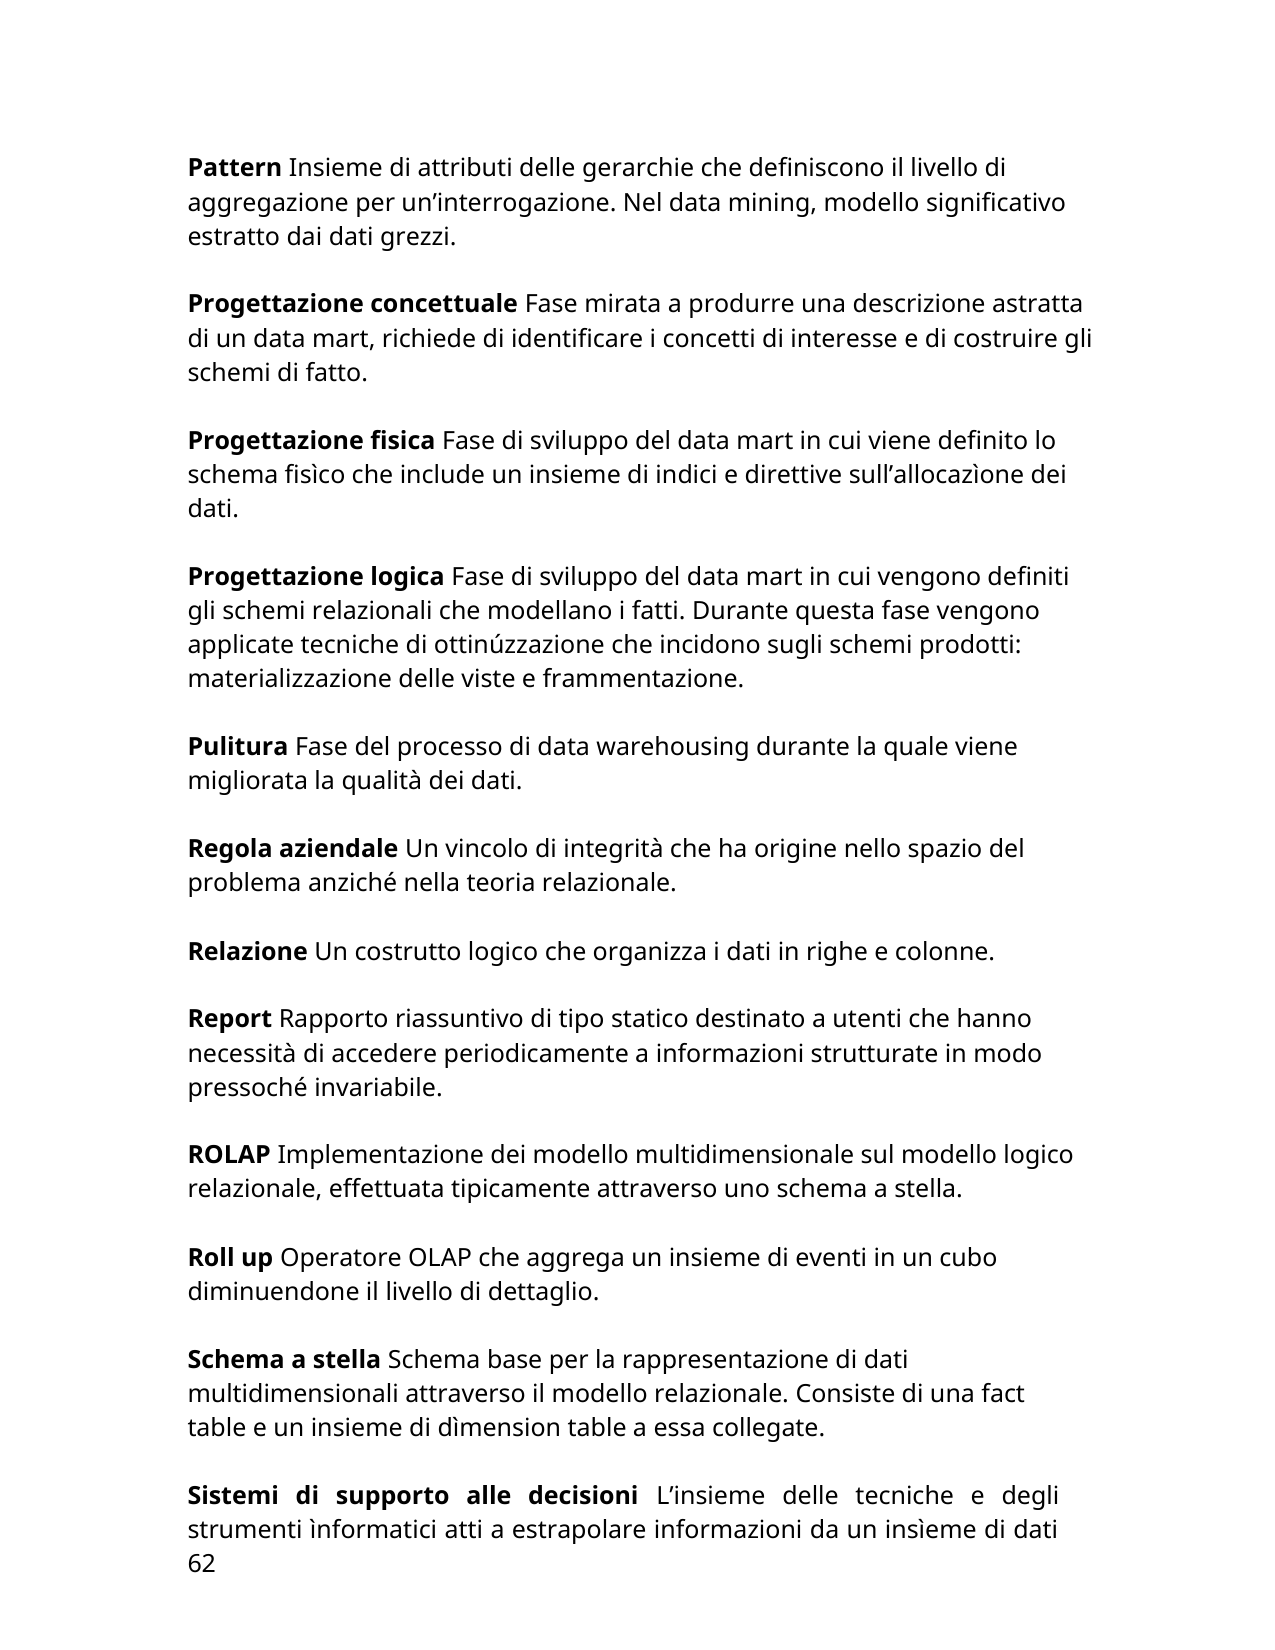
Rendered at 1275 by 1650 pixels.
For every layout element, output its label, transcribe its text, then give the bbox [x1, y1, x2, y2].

text ROLAP Implementazione dei modello multidimensionale sul modello logico relazionale, effettuata tipicamente attraverso uno schema a stella. [187, 1137, 1088, 1205]
text Regola aziendale Un vincolo di integrità che ha origine nello spazio del [187, 831, 1055, 865]
text Relazione Un costrutto logico che organizza i dati in righe e colonne. [187, 933, 1275, 967]
text Progettazione logica Fase di sviluppo del data mart in cui vengono definiti gli schemi relazionali che modellano i fatti. Durante questa fase vengono applicate tecniche di ottinúzzazione che incidono sugli schemi prodotti: materializzazione delle viste e frammentazione. [187, 558, 1084, 695]
text Schema a stella Schema base per la rappresentazione di dati multidimensionali attraverso il modello relazionale. Consiste di una fact table e un insieme di dìmension table a essa collegate. [187, 1341, 1088, 1444]
text Progettazione concettuale Fase mirata a produrre una descrizione astratta di un data mart, richiede di identificare i concetti di interesse e di costruire gli schemi di fatto. [187, 286, 1107, 388]
text Report Rapporto riassuntivo di tipo statico destinato a utenti che hanno necessità di accedere periodicamente a informazioni strutturate in modo pressoché invariabile. [187, 1001, 1078, 1103]
text Pattern Insieme di attributi delle gerarchie che definiscono il livello di aggregazione per un’interrogazione. Nel data mining, modello significativo estratto dai dati grezzi. [187, 150, 1088, 252]
text Pulitura Fase del processo di data warehousing durante la quale viene migliorata la qualità dei dati. [187, 729, 1068, 797]
text problema anziché nella teoria relazionale. [187, 865, 1275, 899]
text Progettazione fisica Fase di sviluppo del data mart in cui viene definito lo schema fisìco che include un insieme di indici e direttive sull’allocazìone dei dati. [187, 422, 1088, 525]
text Roll up Operatore OLAP che aggrega un insieme di eventi in un cubo diminuendone il livello di dettaglio. [187, 1239, 1088, 1307]
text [187, 1478, 1060, 1546]
